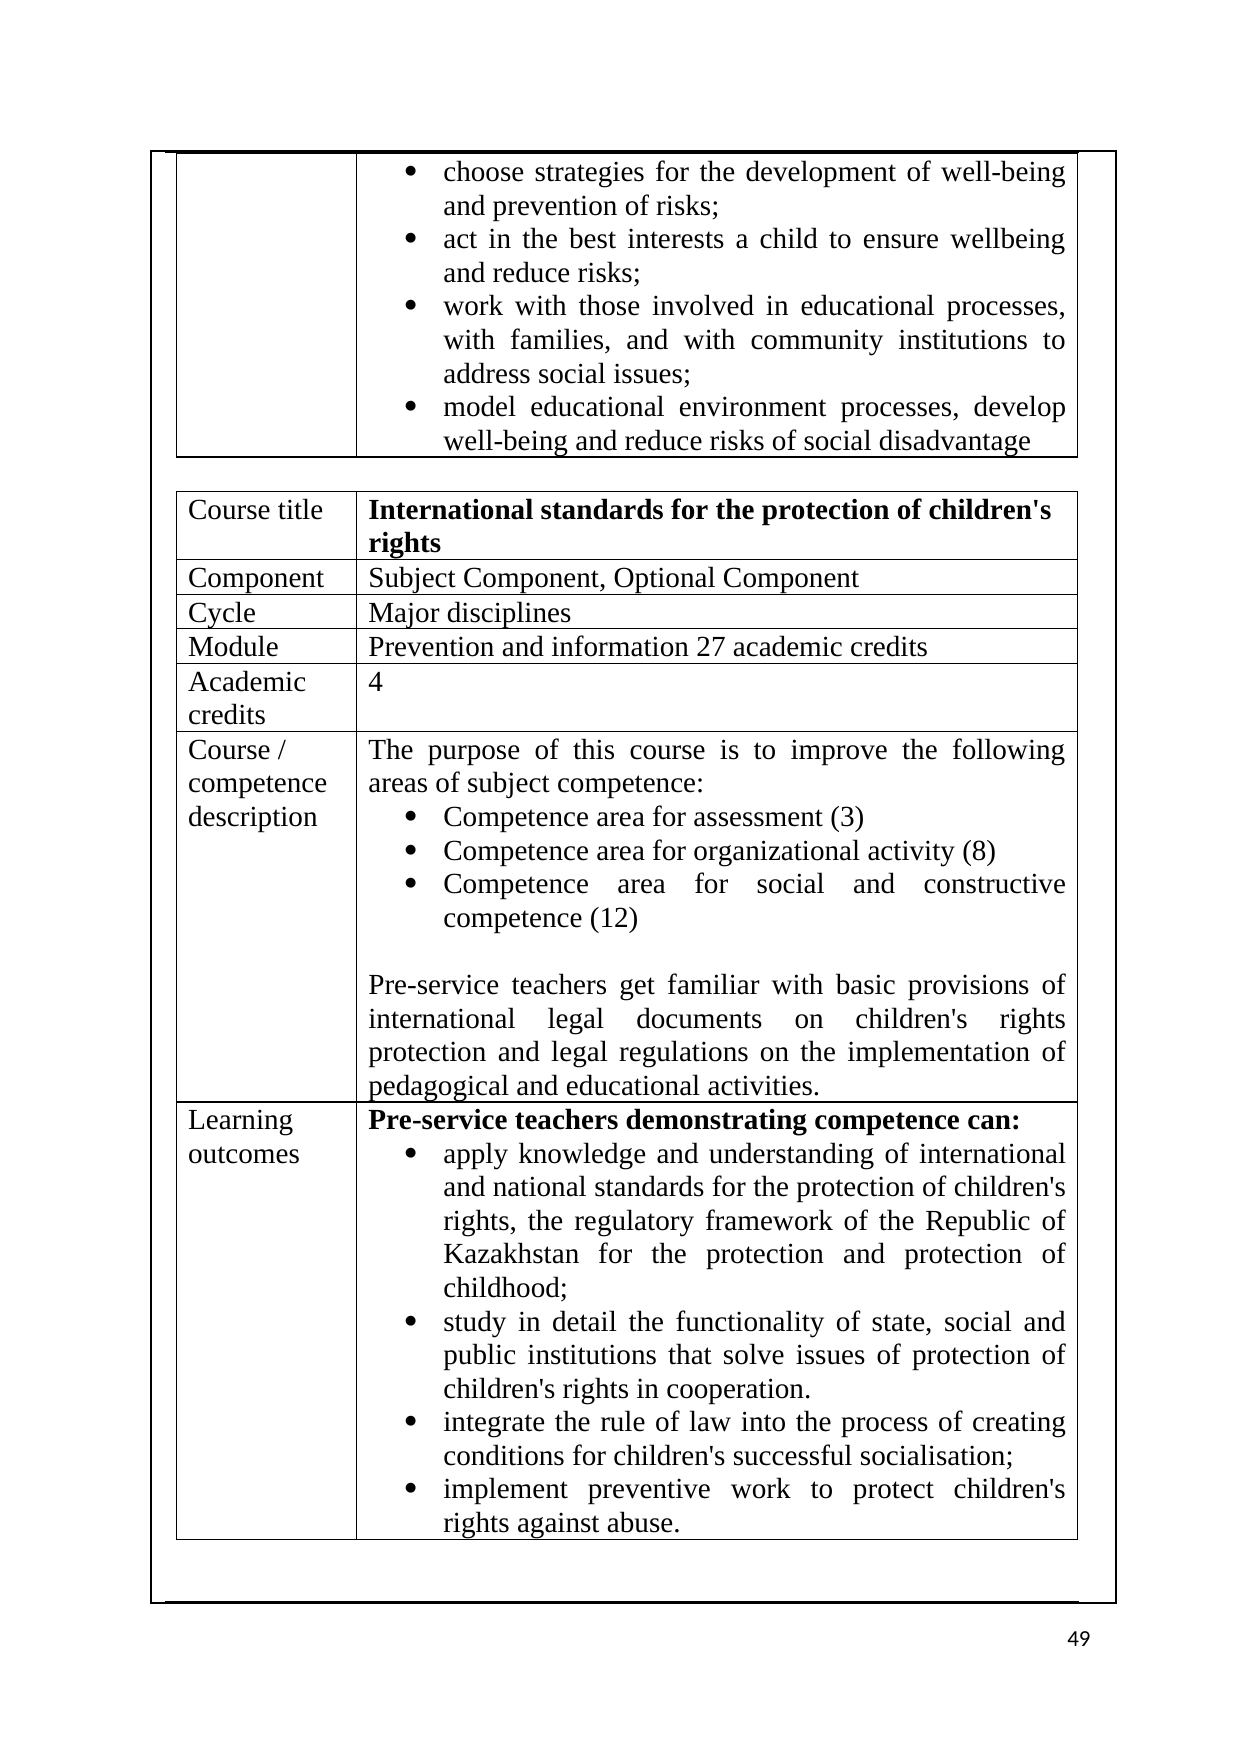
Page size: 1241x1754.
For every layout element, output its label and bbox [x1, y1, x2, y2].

table_cell [152, 152, 1115, 1602]
